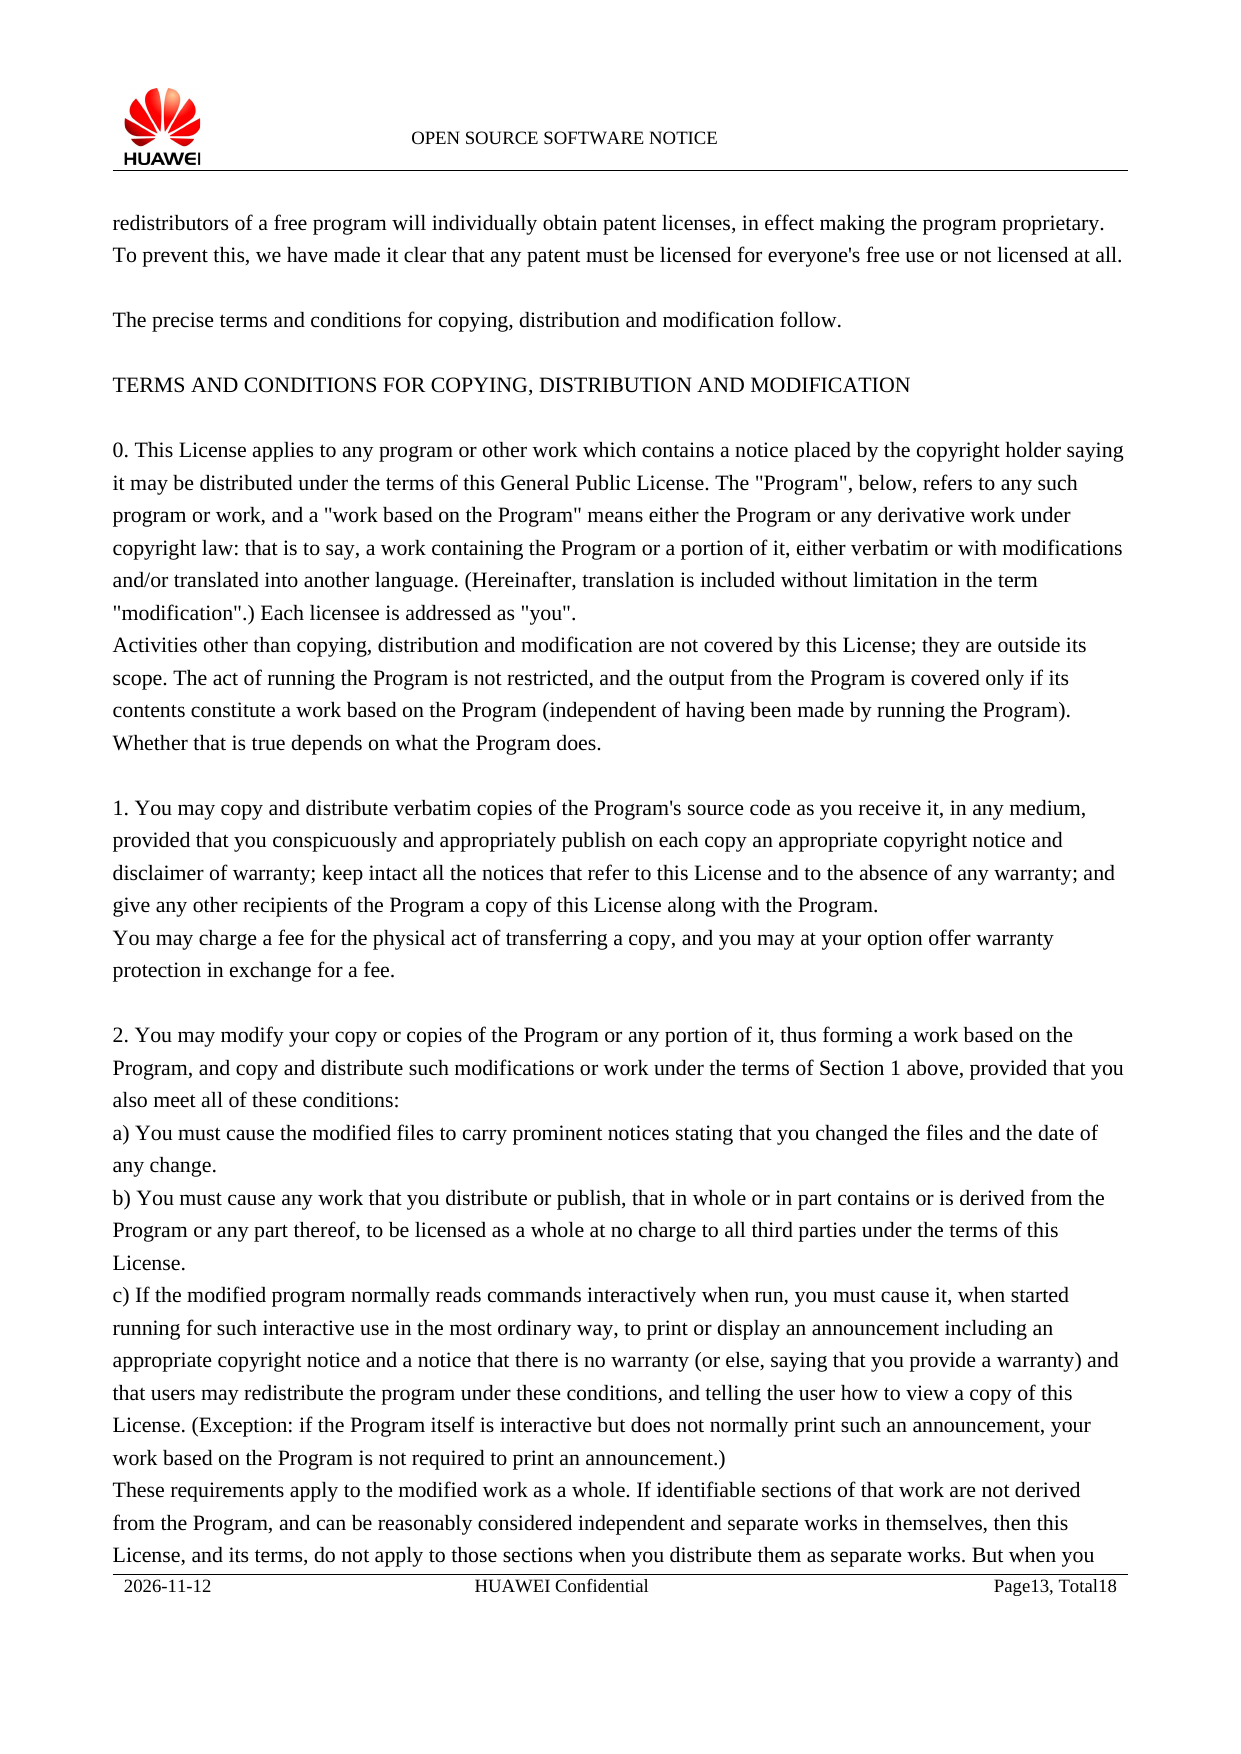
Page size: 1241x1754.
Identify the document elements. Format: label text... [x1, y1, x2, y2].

picture [124, 88, 201, 165]
